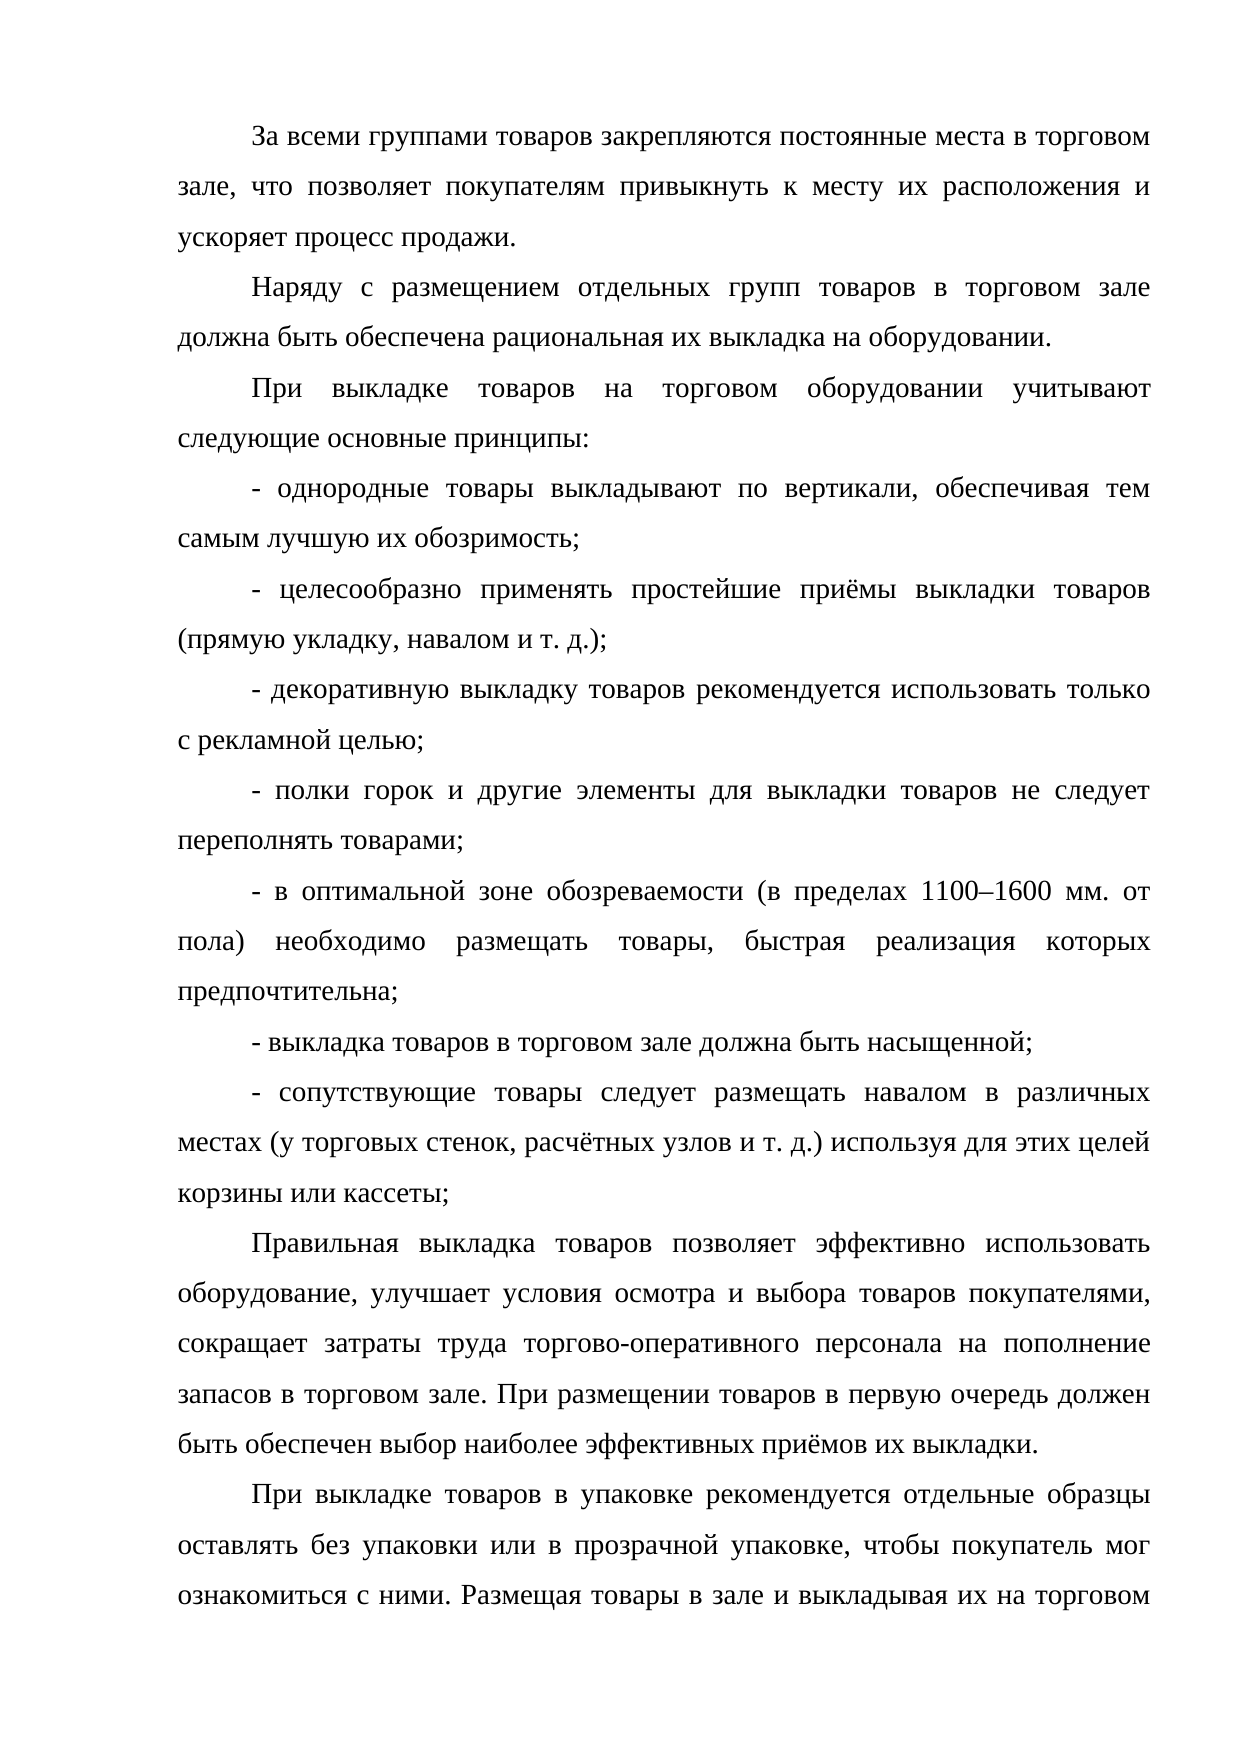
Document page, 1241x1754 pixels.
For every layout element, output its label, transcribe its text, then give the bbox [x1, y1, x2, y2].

text - полки горок и другие элементы для выкладки товаров не следует переполнять товарами; [177, 772, 1152, 856]
text - в оптимальной зоне обозреваемости (в пределах 1100–1600 мм. от пола) необходимо размещать товары, быстрая реализация которых предпочтительна; [177, 873, 1152, 1007]
text - целесообразно применять простейшие приёмы выкладки товаров (прямую укладку, навалом и т. д.); [177, 571, 1152, 655]
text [177, 1477, 1152, 1611]
text - выкладка товаров в торговом зале должна быть насыщенной; [177, 1024, 1152, 1057]
text - однородные товары выкладывают по вертикали, обеспечивая тем самым лучшую их обозримость; [177, 470, 1152, 554]
text - декоративную выкладку товаров рекомендуется использовать только с рекламной целью; [177, 672, 1152, 755]
text - сопутствующие товары следует размещать навалом в различных местах (у торговых стенок, расчётных узлов и т. д.) используя для этих целей корзины или кассеты; [177, 1074, 1152, 1208]
text При выкладке товаров на торговом оборудовании учитывают следующие основные принципы: [177, 370, 1152, 453]
text Наряду с размещением отдельных групп товаров в торговом зале должна быть обеспечена рациональная их выкладка на оборудовании. [177, 269, 1152, 353]
text За всеми группами товаров закрепляются постоянные места в торговом зале, что позволяет покупателям привыкнуть к месту их расположения и ускоряет процесс продажи. [177, 118, 1152, 252]
text Правильная выкладка товаров позволяет эффективно использовать оборудование, улучшает условия осмотра и выбора товаров покупателями, сокращает затраты труда торгово-оперативного персонала на пополнение запасов в торговом зале. При размещении товаров в первую очередь должен быть обеспечен выбор наиболее эффективных приёмов их выкладки. [177, 1225, 1152, 1460]
